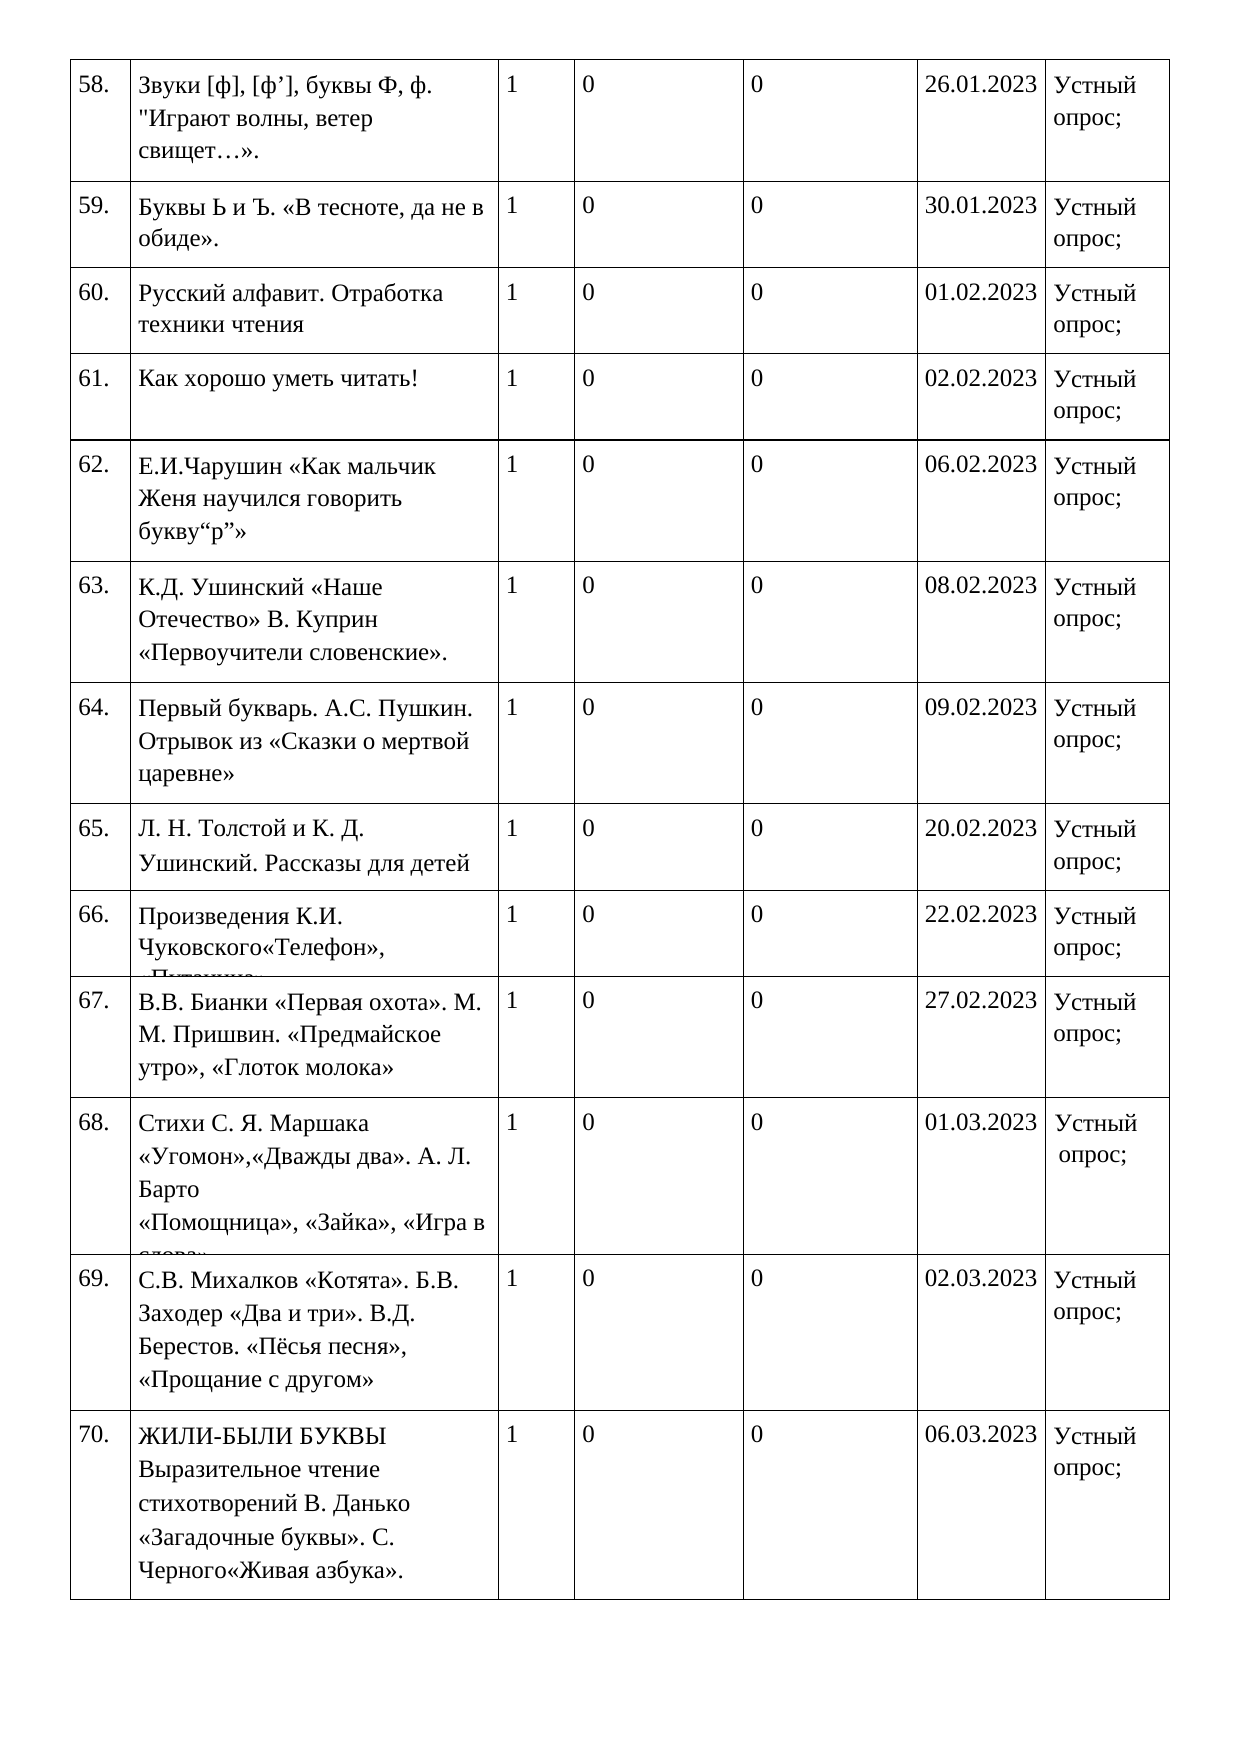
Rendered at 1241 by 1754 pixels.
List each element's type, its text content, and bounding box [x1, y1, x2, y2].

table_cell 1 [499, 182, 574, 267]
table_cell 1 [499, 891, 574, 976]
table_header Устный опрос; [1046, 60, 1169, 181]
table_cell Устный опрос; [1046, 804, 1169, 889]
table_cell 27.02.2023 [918, 977, 1045, 1097]
table_cell 60. [71, 268, 130, 353]
table_cell 59. [71, 182, 130, 267]
table_header 0 [575, 60, 743, 181]
table_cell 30.01.2023 [918, 182, 1045, 267]
table_cell 02.02.2023 [918, 354, 1045, 439]
table_cell Устный опрос; [1046, 182, 1169, 267]
table_cell Л. Н. Толстой и К. Д. Ушинский. Рассказы для детей [131, 804, 498, 889]
table_cell 0 [575, 1411, 743, 1599]
table_cell Первый букварь. А.С. Пушкин. Отрывок из «Сказки о мертвой царевне» [131, 683, 498, 803]
table_cell 1 [499, 562, 574, 682]
table_cell 1 [499, 1098, 574, 1253]
table_cell 1 [499, 977, 574, 1097]
table_cell Устный опрос; [1046, 268, 1169, 353]
table_cell Устный опрос; [1046, 562, 1169, 682]
table_cell 1 [499, 1255, 574, 1410]
table_cell Устный опрос; [1046, 441, 1169, 561]
table_cell ЖИЛИ-БЫЛИ БУКВЫ Выразительное чтение стихотворений В. Данько «Загадочные буквы». С. Черного«Живая азбука». [131, 1411, 498, 1599]
table_cell 1 [499, 441, 574, 561]
table_cell 0 [744, 683, 917, 803]
table_cell Устный опрос; [1046, 1098, 1169, 1253]
table_cell Устный опрос; [1046, 1255, 1169, 1410]
table_cell 70. [71, 1411, 130, 1599]
table_cell Устный опрос; [1046, 891, 1169, 976]
table_cell Устный опрос; [1046, 977, 1169, 1097]
table_cell 0 [575, 1255, 743, 1410]
table_cell 62. [71, 441, 130, 561]
table_cell 0 [744, 977, 917, 1097]
table_cell 0 [744, 1255, 917, 1410]
table_cell 1 [499, 268, 574, 353]
table_cell 0 [744, 354, 917, 439]
table_cell 61. [71, 354, 130, 439]
table_cell 1 [499, 1411, 574, 1599]
table_cell 1 [499, 354, 574, 439]
table_cell 0 [575, 182, 743, 267]
table_cell 1 [499, 804, 574, 889]
table_cell 06.02.2023 [918, 441, 1045, 561]
table_cell 0 [744, 804, 917, 889]
table_cell 0 [744, 1098, 917, 1253]
table_cell 20.02.2023 [918, 804, 1045, 889]
table_header 1 [499, 60, 574, 181]
table_cell 0 [575, 268, 743, 353]
table_cell 0 [575, 1098, 743, 1253]
table_cell 64. [71, 683, 130, 803]
table_header Звуки [ф], [ф’], буквы Ф, ф. "Играют волны, ветер свищет…». [131, 60, 498, 181]
table_header 0 [744, 60, 917, 181]
table_cell Русский алфавит. Отработка техники чтения [131, 268, 498, 353]
table_cell Е.И.Чарушин «Как мальчик Женя научился говорить букву“р”» [131, 441, 498, 561]
table_cell 09.02.2023 [918, 683, 1045, 803]
table_header 26.01.2023 [918, 60, 1045, 181]
table_cell 0 [575, 977, 743, 1097]
table_cell 68. [71, 1098, 130, 1253]
table_cell 0 [575, 804, 743, 889]
table_cell 0 [575, 441, 743, 561]
table_cell 02.03.2023 [918, 1255, 1045, 1410]
table_cell 0 [744, 268, 917, 353]
table_cell Стихи С. Я. Маршака «Угомон»,«Дважды два». А. Л. Барто «Помощница», «Зайка», «Игра в слова» [131, 1098, 498, 1253]
table_cell 0 [575, 562, 743, 682]
table_cell 0 [744, 1411, 917, 1599]
table_cell С.В. Михалков «Котята». Б.В. Заходер «Два и три». В.Д. Берестов. «Пёсья песня», «Прощание с другом» [131, 1255, 498, 1410]
table_cell 0 [575, 354, 743, 439]
table_cell 0 [744, 182, 917, 267]
table_cell В.В. Бианки «Первая охота». М. М. Пришвин. «Предмайское утро», «Глоток молока» [131, 977, 498, 1097]
table_cell 67. [71, 977, 130, 1097]
table_cell 0 [575, 683, 743, 803]
table_cell 0 [744, 562, 917, 682]
table_cell 0 [744, 891, 917, 976]
table_cell 1 [499, 683, 574, 803]
table_cell Как хорошо уметь читать! [131, 354, 498, 439]
table_cell 69. [71, 1255, 130, 1410]
table_cell 08.02.2023 [918, 562, 1045, 682]
table_cell 06.03.2023 [918, 1411, 1045, 1599]
table_cell Буквы Ь и Ъ. «В тесноте, да не в обиде». [131, 182, 498, 267]
table_cell Произведения К.И. Чуковского«Телефон», «Путаница». [131, 891, 498, 976]
table_cell 0 [744, 441, 917, 561]
table_cell 0 [575, 891, 743, 976]
table_cell 65. [71, 804, 130, 889]
table_header 58. [71, 60, 130, 181]
table_cell Устный опрос; [1046, 1411, 1169, 1599]
table_cell 01.03.2023 [918, 1098, 1045, 1253]
table_cell Устный опрос; [1046, 683, 1169, 803]
table_cell 01.02.2023 [918, 268, 1045, 353]
table_cell 63. [71, 562, 130, 682]
table_cell 22.02.2023 [918, 891, 1045, 976]
table_cell К.Д. Ушинский «Наше Отечество» В. Куприн «Первоучители словенские». [131, 562, 498, 682]
table_cell Устный опрос; [1046, 354, 1169, 439]
table_cell 66. [71, 891, 130, 976]
